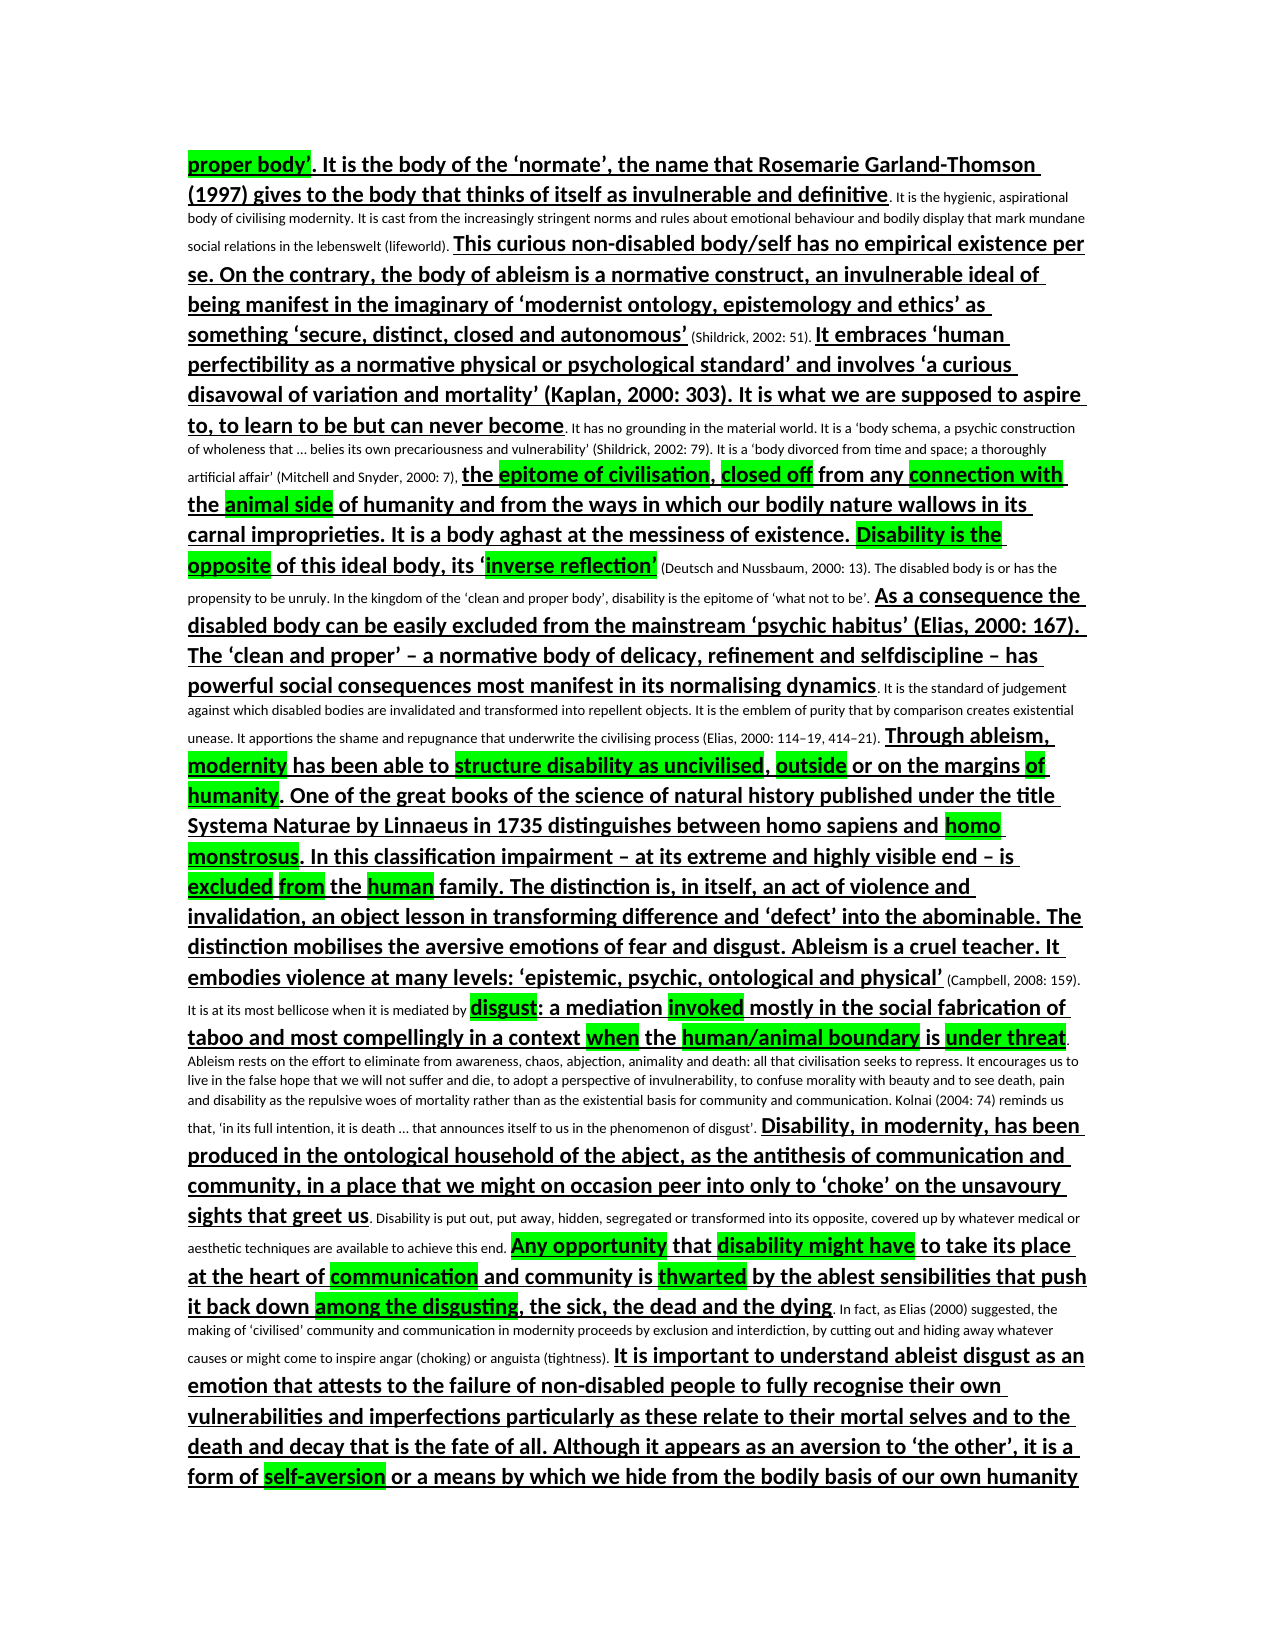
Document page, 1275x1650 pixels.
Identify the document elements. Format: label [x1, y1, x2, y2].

text [187, 636, 1087, 1286]
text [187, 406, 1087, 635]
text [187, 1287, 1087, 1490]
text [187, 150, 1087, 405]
